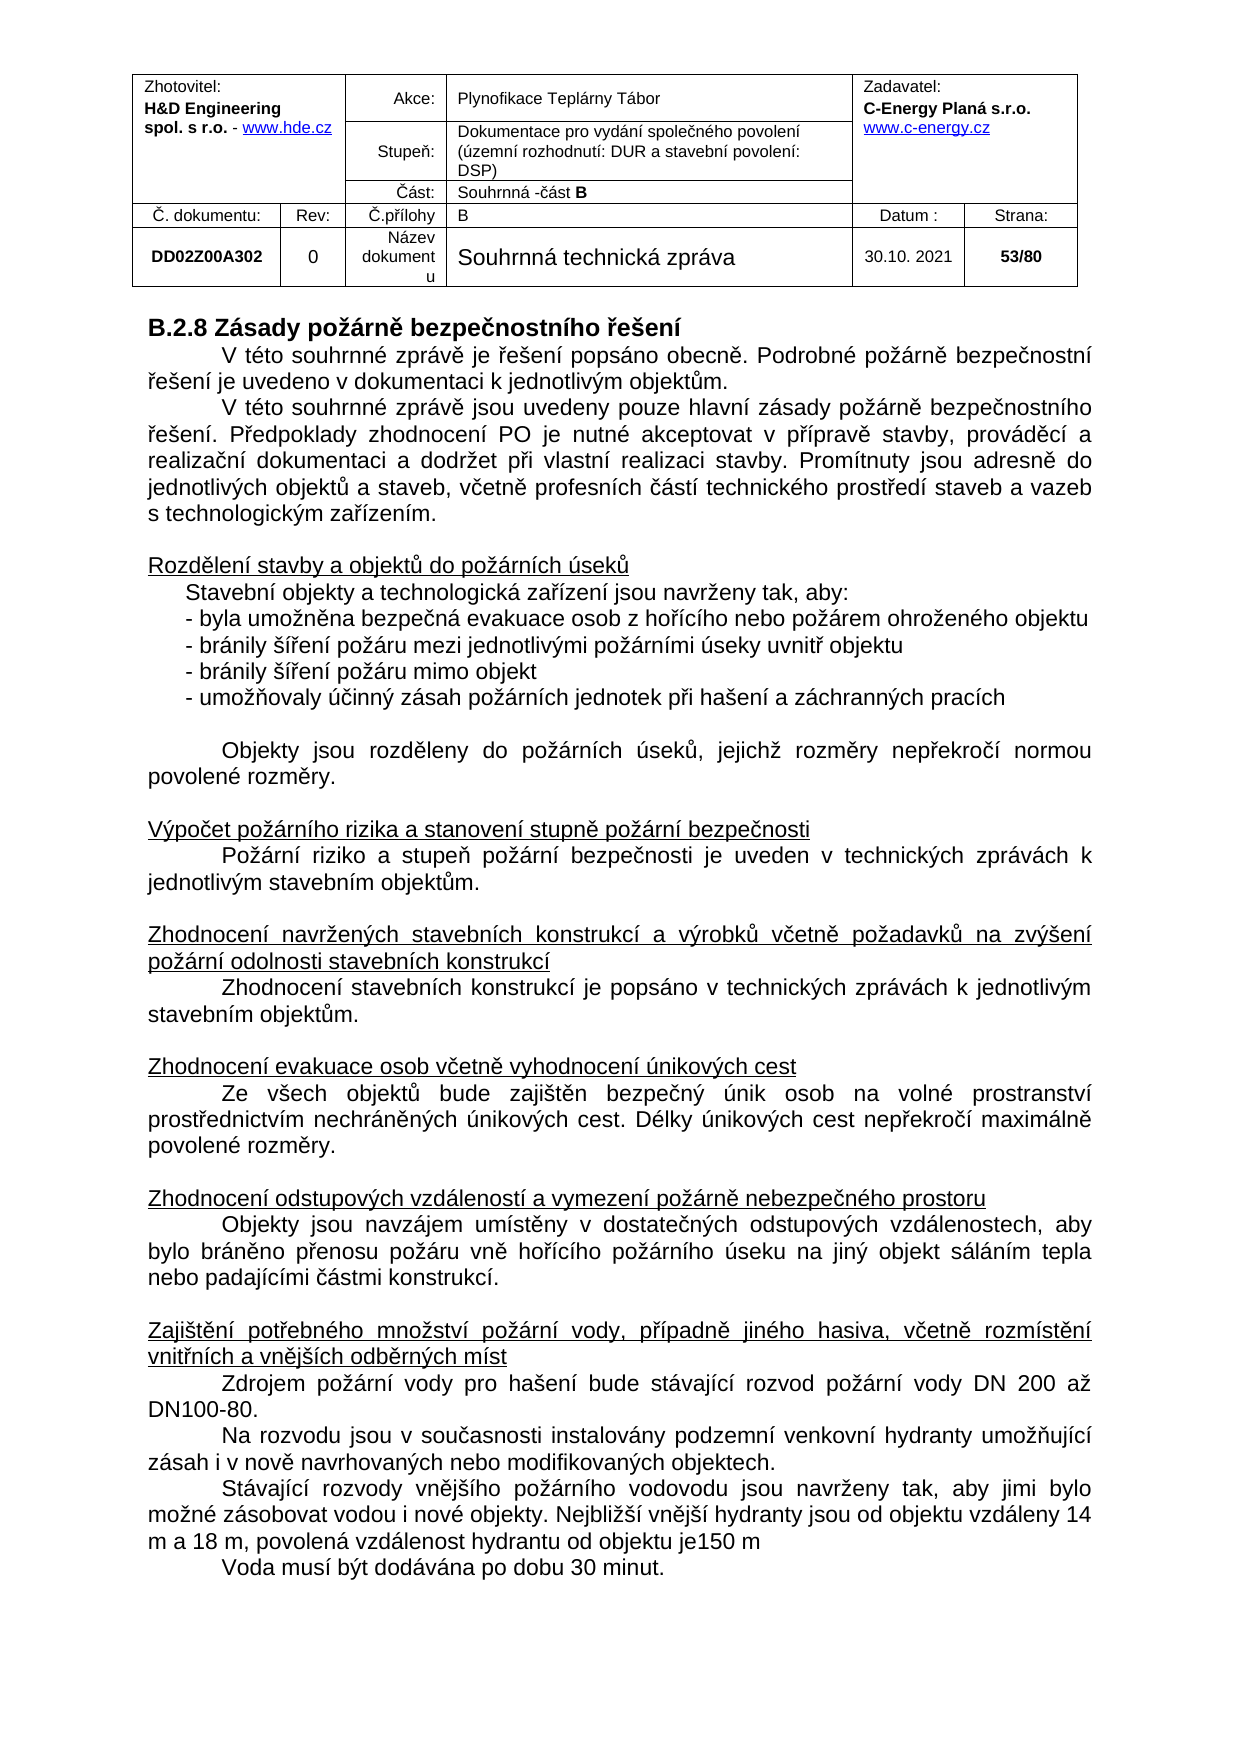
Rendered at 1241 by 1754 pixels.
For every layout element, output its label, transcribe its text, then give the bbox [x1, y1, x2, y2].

text Ze všech objektů bude zajištěn bezpečný únik osob na volné prostranství prostřednictvím nechráněných únikových cest. Délky únikových cest nepřekročí maximálně povolené rozměry. [148, 1079, 1092, 1159]
text Zhodnocení stavebních konstrukcí je popsáno v technických zprávách k jednotlivým stavebním objektům. [148, 974, 1092, 1027]
text Zhodnocení navržených stavebních konstrukcí a výrobků včetně požadavků na zvýšení požární odolnosti stavebních konstrukcí [148, 945, 1092, 974]
text Voda musí být dodávána po dobu 30 minut. [148, 1554, 1092, 1580]
text Zhodnocení odstupových vzdáleností a vymezení požárně nebezpečného prostoru [148, 1185, 1092, 1211]
text - bránily šíření požáru mimo objekt [148, 658, 1092, 684]
text Rozdělení stavby a objektů do požárních úseků [148, 552, 1092, 579]
text Objekty jsou navzájem umístěny v dostatečných odstupových vzdálenostech, aby bylo bráněno přenosu požáru vně hořícího požárního úseku na jiný objekt sáláním tepla nebo padajícími částmi konstrukcí. [148, 1211, 1092, 1290]
text - bránily šíření požáru mezi jednotlivými požárními úseky uvnitř objektu [148, 632, 1092, 658]
text V této souhrnné zprávě je řešení popsáno obecně. Podrobné požárně bezpečnostní řešení je uvedeno v dokumentaci k jednotlivým objektům. [148, 342, 1092, 394]
text Výpočet požárního rizika a stanovení stupně požární bezpečnosti [148, 816, 1092, 842]
text Na rozvodu jsou v současnosti instalovány podzemní venkovní hydranty umožňující zásah i v nově navrhovaných nebo modifikovaných objektech. [148, 1422, 1092, 1475]
text Zhodnocení evakuace osob včetně vyhodnocení únikových cest [148, 1053, 1092, 1079]
text Požární riziko a stupeň požární bezpečnosti je uveden v technických zprávách k jednotlivým stavebním objektům. [148, 842, 1092, 895]
text Zajištění potřebného množství požární vody, případně jiného hasiva, včetně rozmístění vnitřních a vnějších odběrných míst [148, 1341, 1092, 1369]
text Objekty jsou rozděleny do požárních úseků, jejichž rozměry nepřekročí normou povolené rozměry. [148, 737, 1092, 790]
text Zajištění potřebného množství požární vody, případně jiného hasiva, včetně rozmístění vnitřních a vnějších odběrných míst [148, 1317, 1092, 1340]
text - byla umožněna bezpečná evakuace osob z hořícího nebo požárem ohroženého objektu [148, 605, 1092, 632]
text Stávající rozvody vnějšího požárního vodovodu jsou navrženy tak, aby jimi bylo možné zásobovat vodou i nové objekty. Nejbližší vnější hydranty jsou od objektu vzdáleny 14 m a 18 m, povolená vzdálenost hydrantu od objektu je150 m [148, 1475, 1092, 1554]
subtitle B.2.8 Zásady požárně bezpečnostního řešení [148, 313, 1092, 342]
text Zdrojem požární vody pro hašení bude stávající rozvod požární vody DN 200 až DN100-80. [148, 1369, 1092, 1422]
text V této souhrnné zprávě jsou uvedeny pouze hlavní zásady požárně bezpečnostního řešení. Předpoklady zhodnocení PO je nutné akceptovat v přípravě stavby, prováděcí a realizační dokumentaci a dodržet při vlastní realizaci stavby. Promítnuty jsou adresně do jednotlivých objektů a staveb, včetně profesních částí technického prostředí staveb a vazeb s technologickým zařízením. [148, 394, 1092, 526]
text - umožňovaly účinný zásah požárních jednotek při hašení a záchranných pracích [148, 684, 1092, 711]
text Zhodnocení navržených stavebních konstrukcí a výrobků včetně požadavků na zvýšení požární odolnosti stavebních konstrukcí [148, 921, 1092, 944]
text Stavební objekty a technologická zařízení jsou navrženy tak, aby: [148, 579, 1092, 605]
